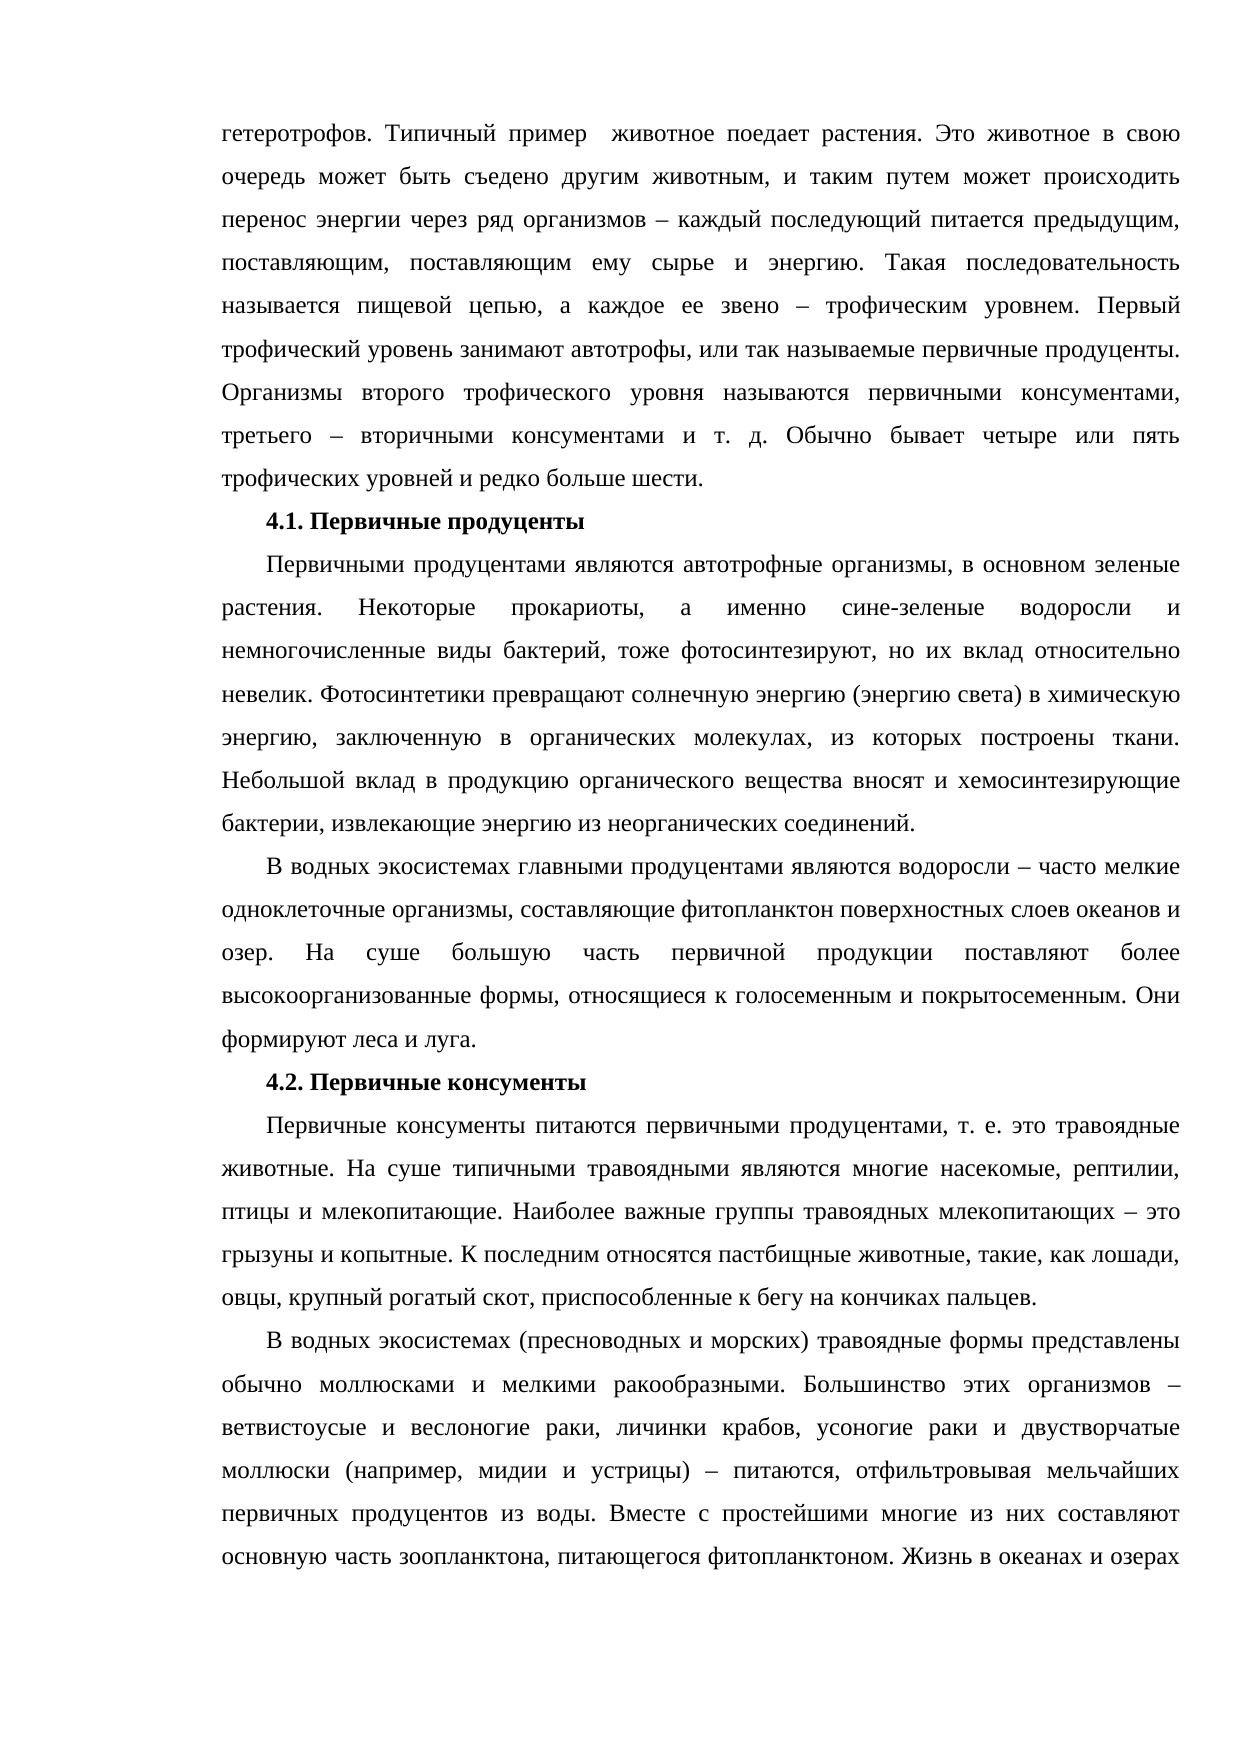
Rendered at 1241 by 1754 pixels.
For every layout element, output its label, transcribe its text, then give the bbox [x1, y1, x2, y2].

text 4.1. Первичные продуценты [221, 506, 1181, 535]
text Первичные консументы питаются первичными продуцентами, т. е. это травоядные животные. На суше типичными травоядными являются многие насекомые, рептилии, птицы и млекопитающие. Наиболее важные группы травоядных млекопитающих – это грызуны и копытные. К последним относятся пастбищные животные, такие, как лошади, овцы, крупный рогатый скот, приспособленные к бегу на кончиках пальцев. [221, 1110, 1181, 1311]
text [221, 118, 1181, 492]
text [221, 1326, 1181, 1570]
text Первичными продуцентами являются автотрофные организмы, в основном зеленые растения. Некоторые прокариоты, а именно сине-зеленые водоросли и немногочисленные виды бактерий, тоже фотосинтезируют, но их вклад относительно невелик. Фотосинтетики превращают солнечную энергию (энергию света) в химическую энергию, заключенную в органических молекулах, из которых построены ткани. Небольшой вклад в продукцию органического вещества вносят и хемосинтезирующие бактерии, извлекающие энергию из неорганических соединений. [221, 549, 1181, 837]
text 4.2. Первичные консументы [221, 1067, 1181, 1096]
text В водных экосистемах главными продуцентами являются водоросли – часто мелкие одноклеточные организмы, составляющие фитопланктон поверхностных слоев океанов и озер. На суше большую часть первичной продукции поставляют более высокоорганизованные формы, относящиеся к голосеменным и покрытосеменным. Они формируют леса и луга. [221, 851, 1181, 1052]
